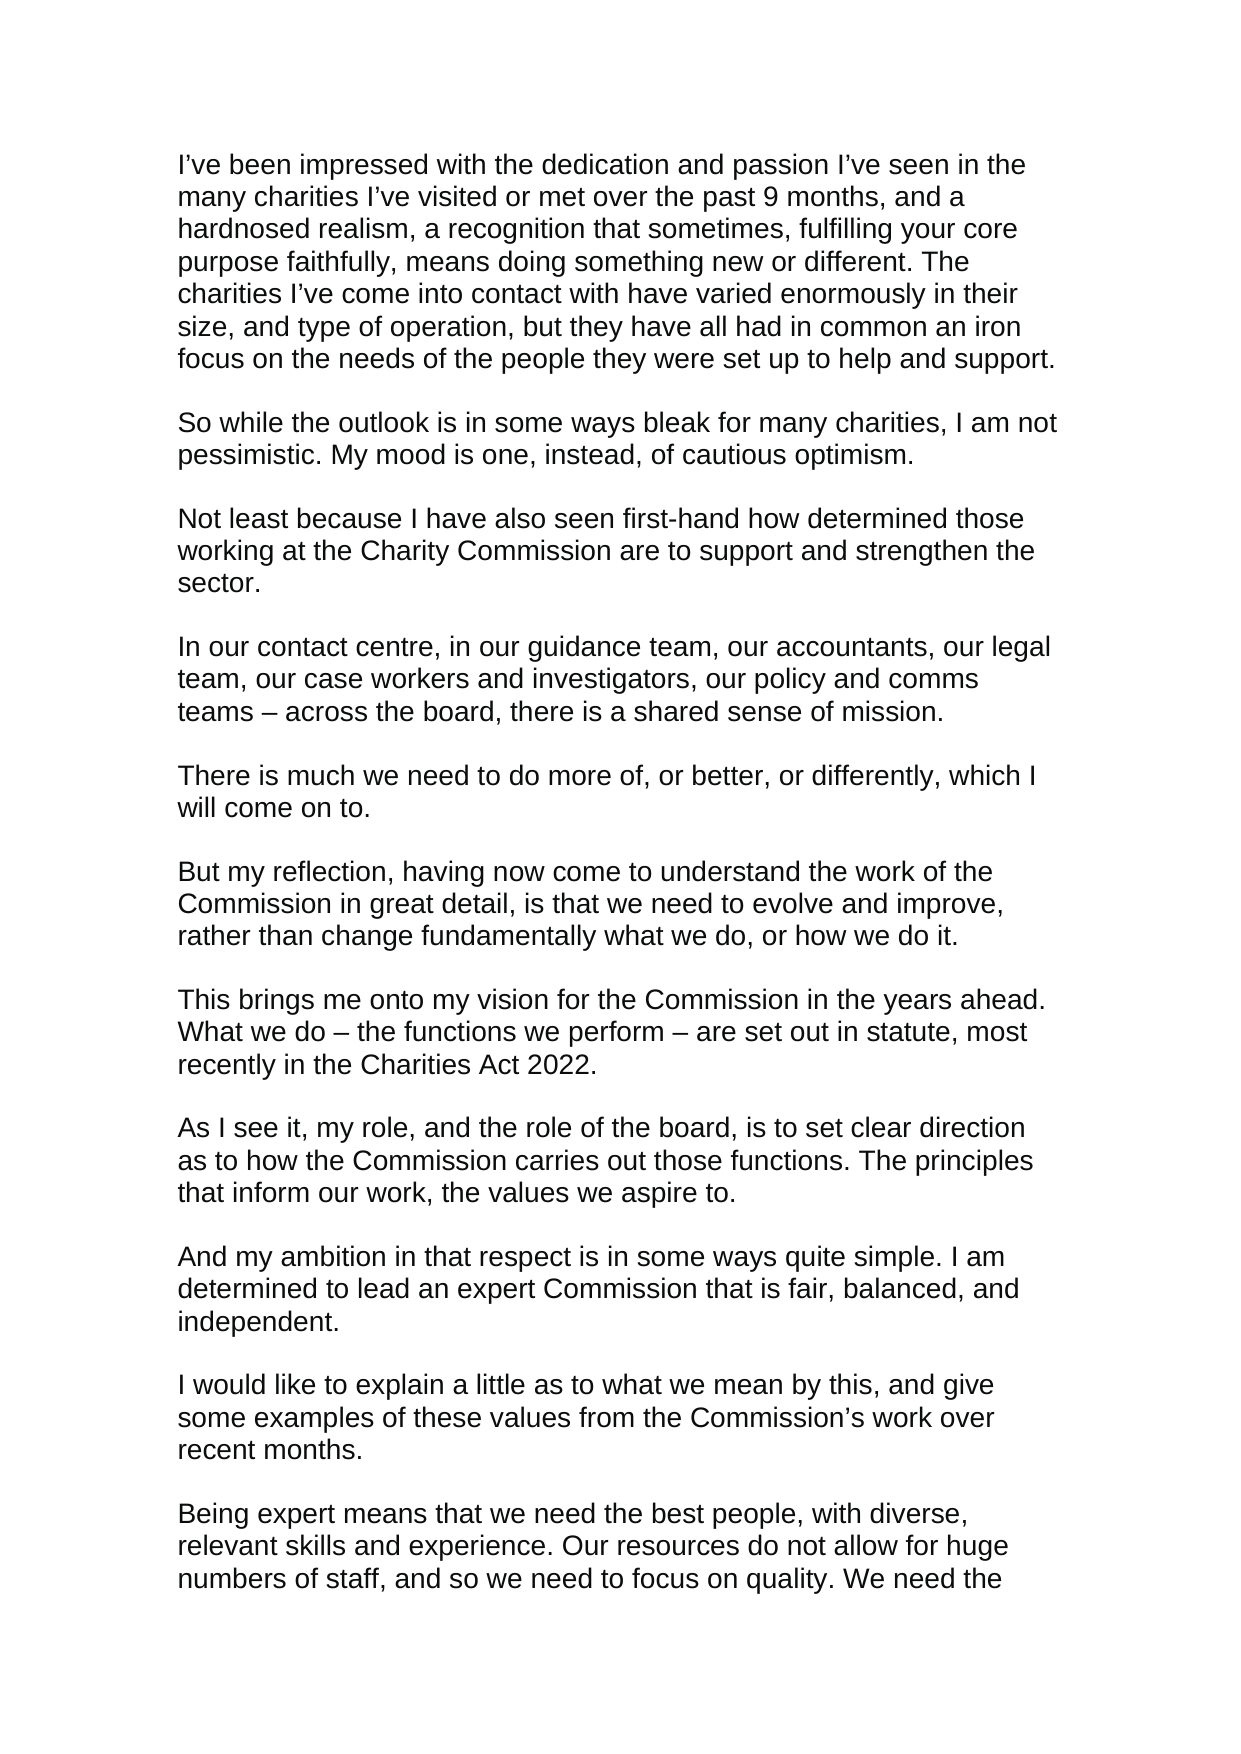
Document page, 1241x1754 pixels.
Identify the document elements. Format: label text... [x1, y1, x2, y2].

text But my reflection, having now come to understand the work of the Commission in great detail, is that we need to evolve and improve, rather than change fundamentally what we do, or how we do it. [177, 854, 1063, 952]
text There is much we need to do more of, or better, or differently, which I will come on to. [177, 758, 1063, 823]
text I’ve been impressed with the dedication and passion I’ve seen in the many charities I’ve visited or met over the past 9 months, and a hardnosed realism, a recognition that sometimes, fulfilling your core purpose faithfully, means doing something new or different. The charities I’ve come into contact with have varied enormously in their size, and type of operation, but they have all had in common an iron focus on the needs of the people they were set up to help and support. [177, 148, 1063, 374]
text In our contact centre, in our guidance team, our accountants, our legal team, our case workers and investigators, our policy and comms teams – across the board, there is a shared sense of mission. [177, 630, 1063, 727]
text So while the outlook is in some ways bleak for many charities, I am not pessimistic. My mood is one, instead, of cautious optimism. [177, 406, 1063, 470]
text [177, 1497, 1063, 1594]
text This brings me onto my vision for the Commission in the years ahead. What we do – the functions we perform – are set out in statute, most recently in the Charities Act 2022. [177, 983, 1063, 1080]
text And my ambition in that respect is in some ways quite simple. I am determined to lead an expert Commission that is fair, balanced, and independent. [177, 1240, 1063, 1337]
text I would like to explain a little as to what we mean by this, and give some examples of these values from the Commission’s work over recent months. [177, 1368, 1063, 1466]
text Not least because I have also seen first-hand how determined those working at the Charity Commission are to support and strengthen the sector. [177, 502, 1063, 599]
text As I see it, my role, and the role of the board, is to set clear direction as to how the Commission carries out those functions. The principles that inform our work, the values we aspire to. [177, 1111, 1063, 1209]
